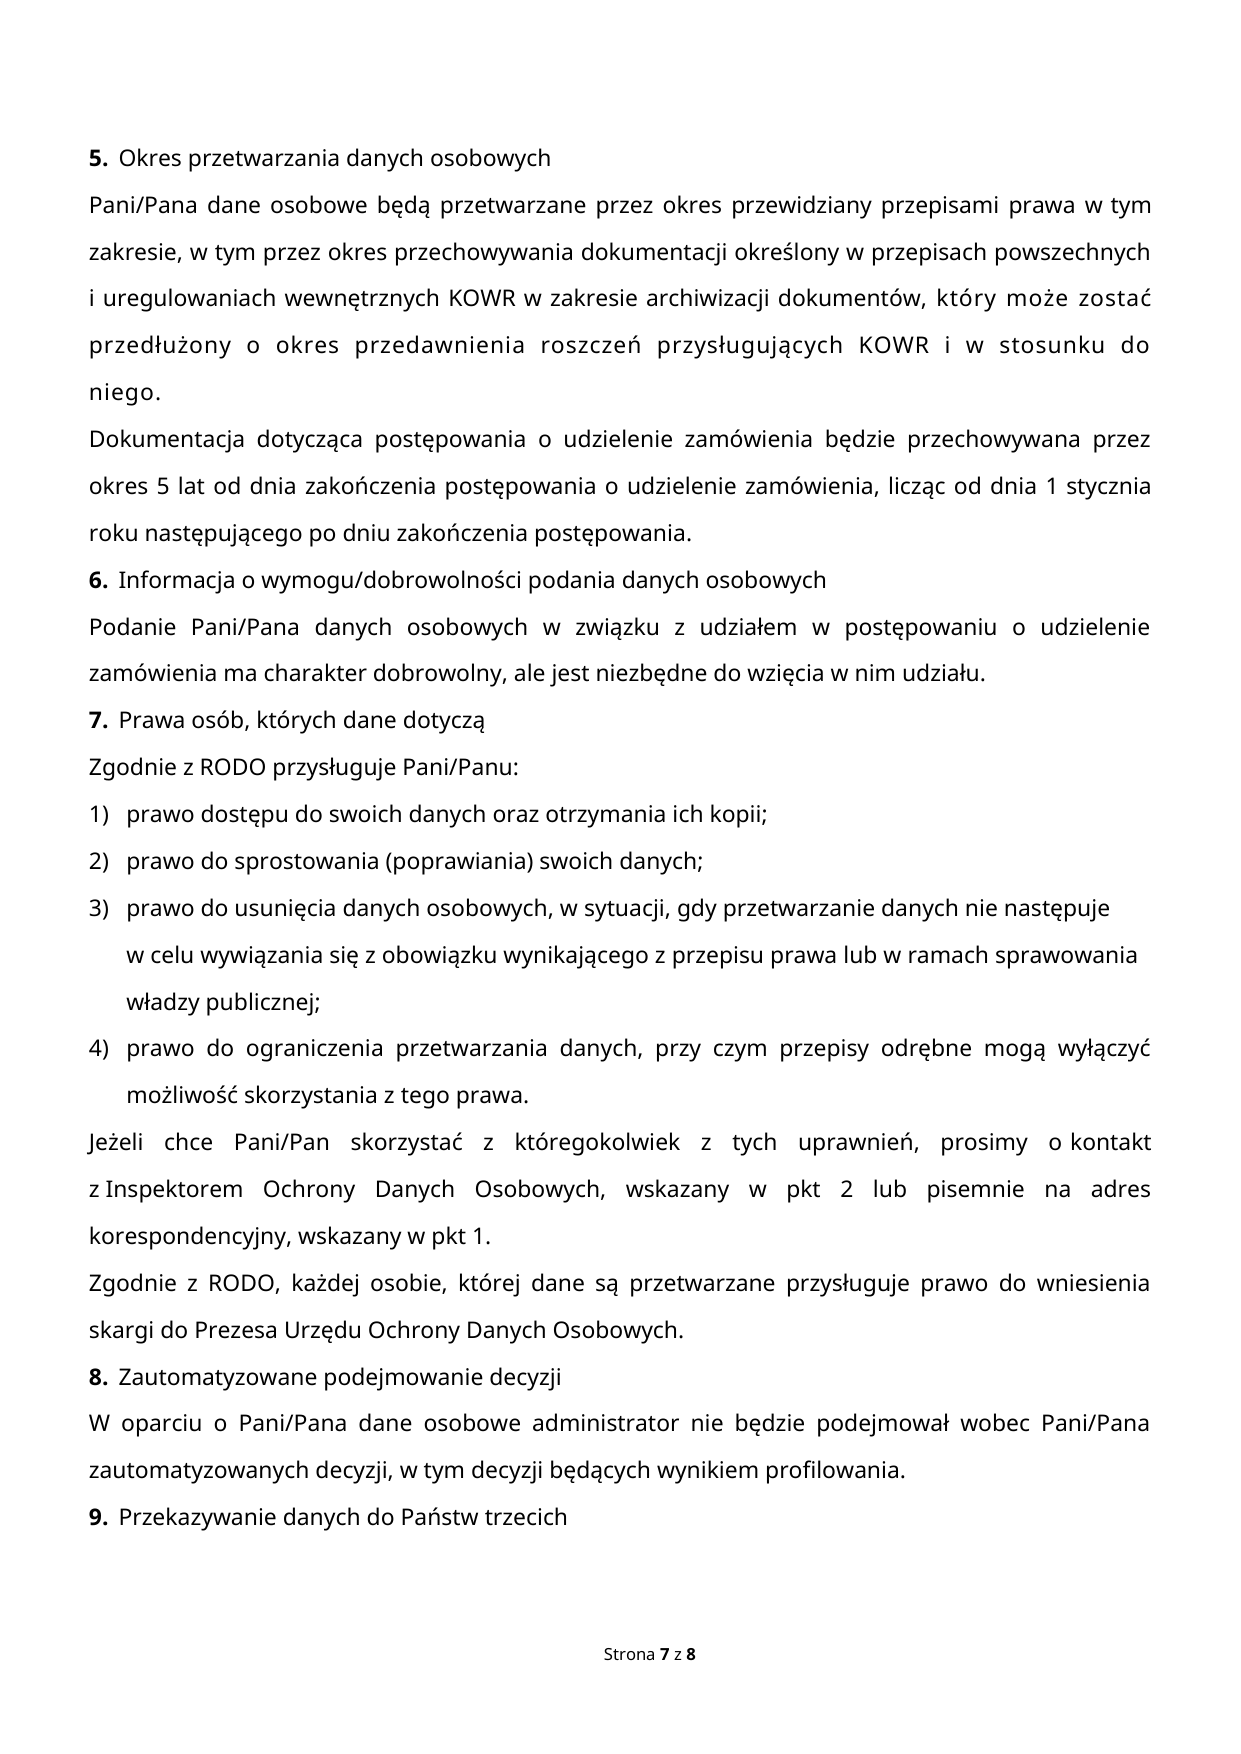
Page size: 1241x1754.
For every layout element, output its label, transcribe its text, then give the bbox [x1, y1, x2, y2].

text Pani/Pana dane osobowe będą przetwarzane przez okres przewidziany przepisami prawa w tym zakresie, w tym przez okres przechowywania dokumentacji określony w przepisach powszechnych i uregulowaniach wewnętrznych KOWR w zakresie archiwizacji dokumentów, który może zostać przedłużony o okres przedawnienia roszczeń przysługujących KOWR i w stosunku do niego. [89, 189, 1152, 407]
list prawo do usunięcia danych osobowych, w sytuacji, gdy przetwarzanie danych nie następuje w celu wywiązania się z obowiązku wynikającego z przepisu prawa lub w ramach sprawowania władzy publicznej; [89, 892, 1152, 1017]
list Okres przetwarzania danych osobowych [89, 142, 1152, 173]
text Zgodnie z RODO przysługuje Pani/Panu: [89, 751, 1152, 782]
text Dokumentacja dotycząca postępowania o udzielenie zamówienia będzie przechowywana przez okres 5 lat od dnia zakończenia postępowania o udzielenie zamówienia, licząc od dnia 1 stycznia roku następującego po dniu zakończenia postępowania. [89, 423, 1152, 548]
list Przekazywanie danych do Państw trzecich [89, 1501, 1152, 1532]
list Informacja o wymogu/dobrowolności podania danych osobowych [89, 564, 1152, 595]
list Prawa osób, których dane dotyczą [89, 704, 1152, 736]
text Podanie Pani/Pana danych osobowych w związku z udziałem w postępowaniu o udzielenie zamówienia ma charakter dobrowolny, ale jest niezbędne do wzięcia w nim udziału. [89, 611, 1152, 689]
list Zautomatyzowane podejmowanie decyzji [89, 1361, 1152, 1392]
text W oparciu o Pani/Pana dane osobowe administrator nie będzie podejmował wobec Pani/Pana zautomatyzowanych decyzji, w tym decyzji będących wynikiem profilowania. [89, 1407, 1152, 1486]
text Jeżeli chce Pani/Pan skorzystać z któregokolwiek z tych uprawnień, prosimy o kontakt z Inspektorem Ochrony Danych Osobowych, wskazany w pkt 2 lub pisemnie na adres korespondencyjny, wskazany w pkt 1. [89, 1126, 1152, 1251]
text Zgodnie z RODO, każdej osobie, której dane są przetwarzane przysługuje prawo do wniesienia skargi do Prezesa Urzędu Ochrony Danych Osobowych. [89, 1267, 1152, 1345]
list prawo do ograniczenia przetwarzania danych, przy czym przepisy odrębne mogą wyłączyć możliwość skorzystania z tego prawa. [89, 1032, 1152, 1111]
list prawo do sprostowania (poprawiania) swoich danych; [89, 845, 1152, 876]
list prawo dostępu do swoich danych oraz otrzymania ich kopii; [89, 798, 1152, 829]
